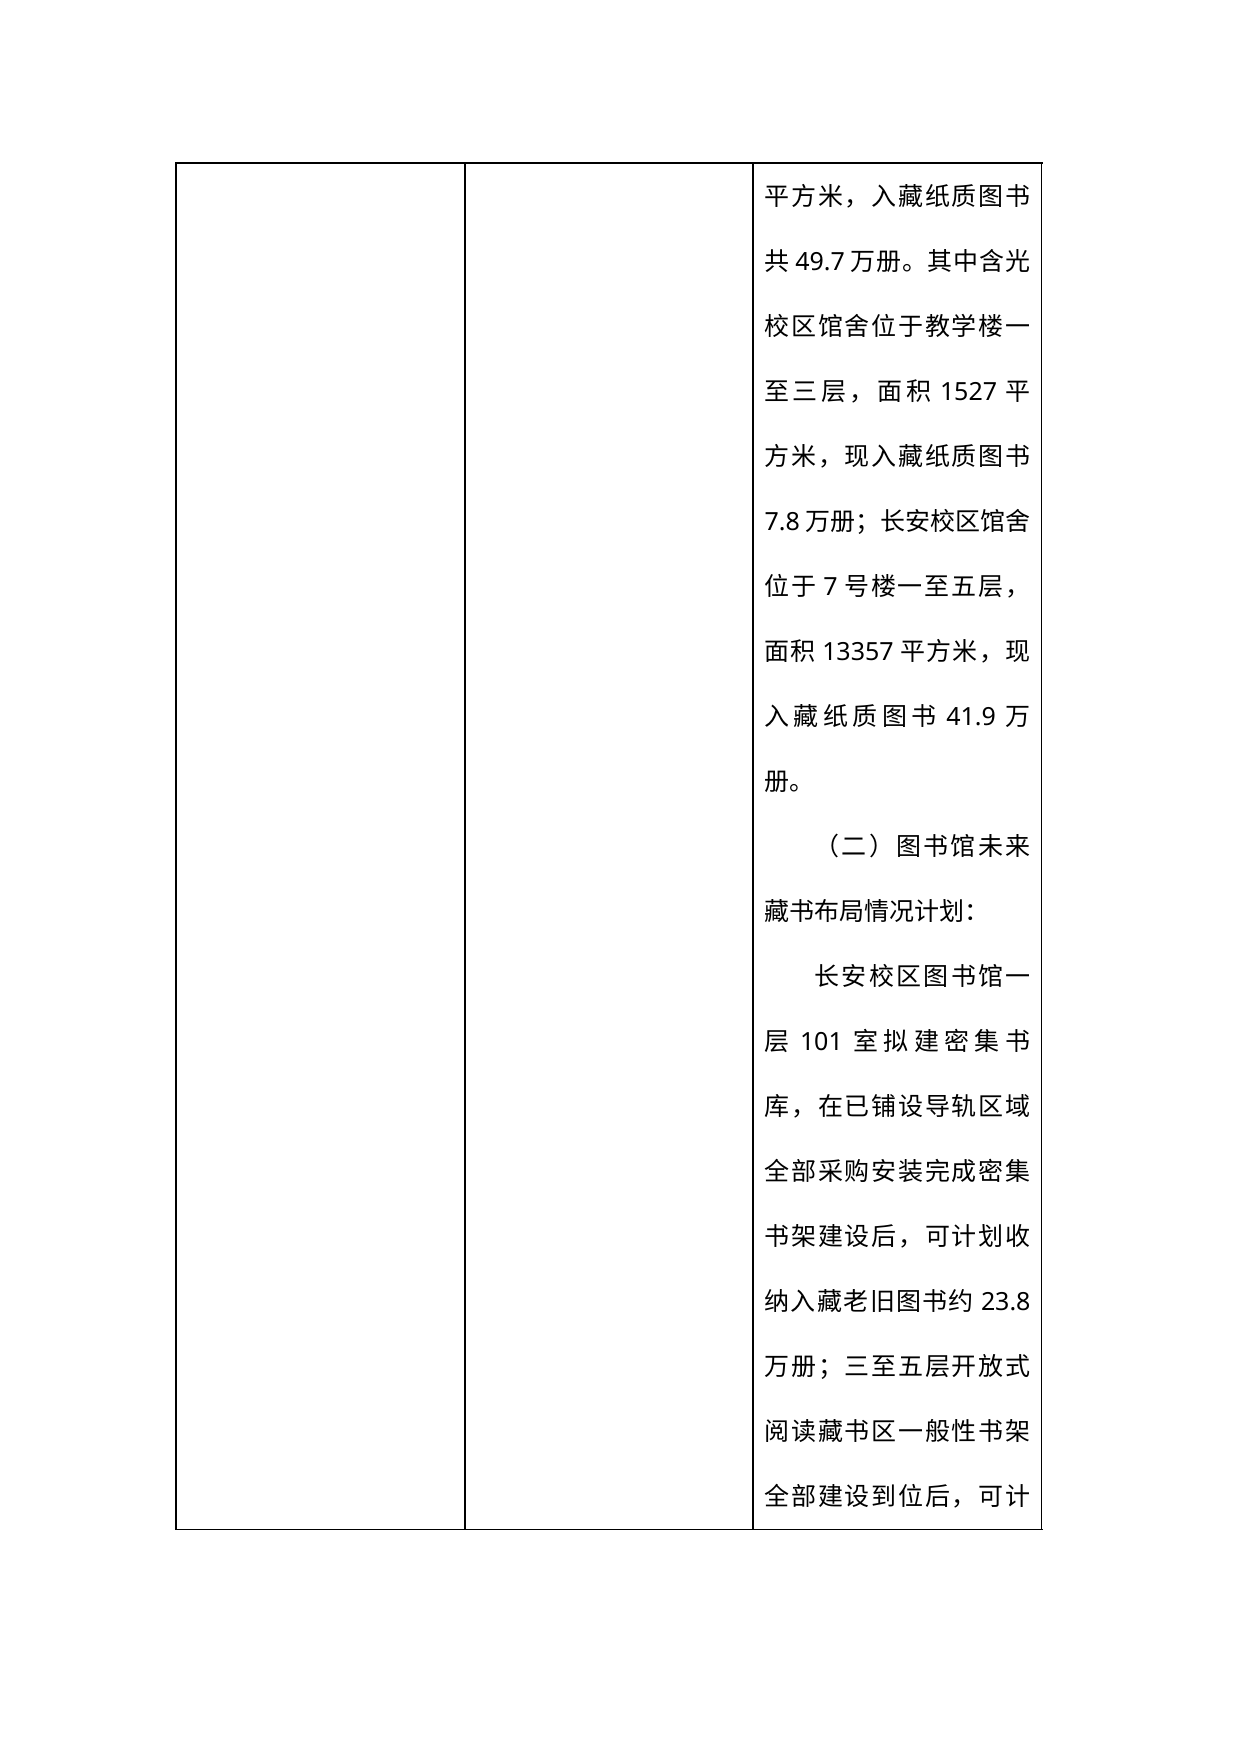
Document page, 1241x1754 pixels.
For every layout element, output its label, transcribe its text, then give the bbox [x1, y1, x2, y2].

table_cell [754, 164, 1041, 1528]
table_cell [466, 164, 752, 1528]
table_cell 1 [177, 164, 464, 1528]
